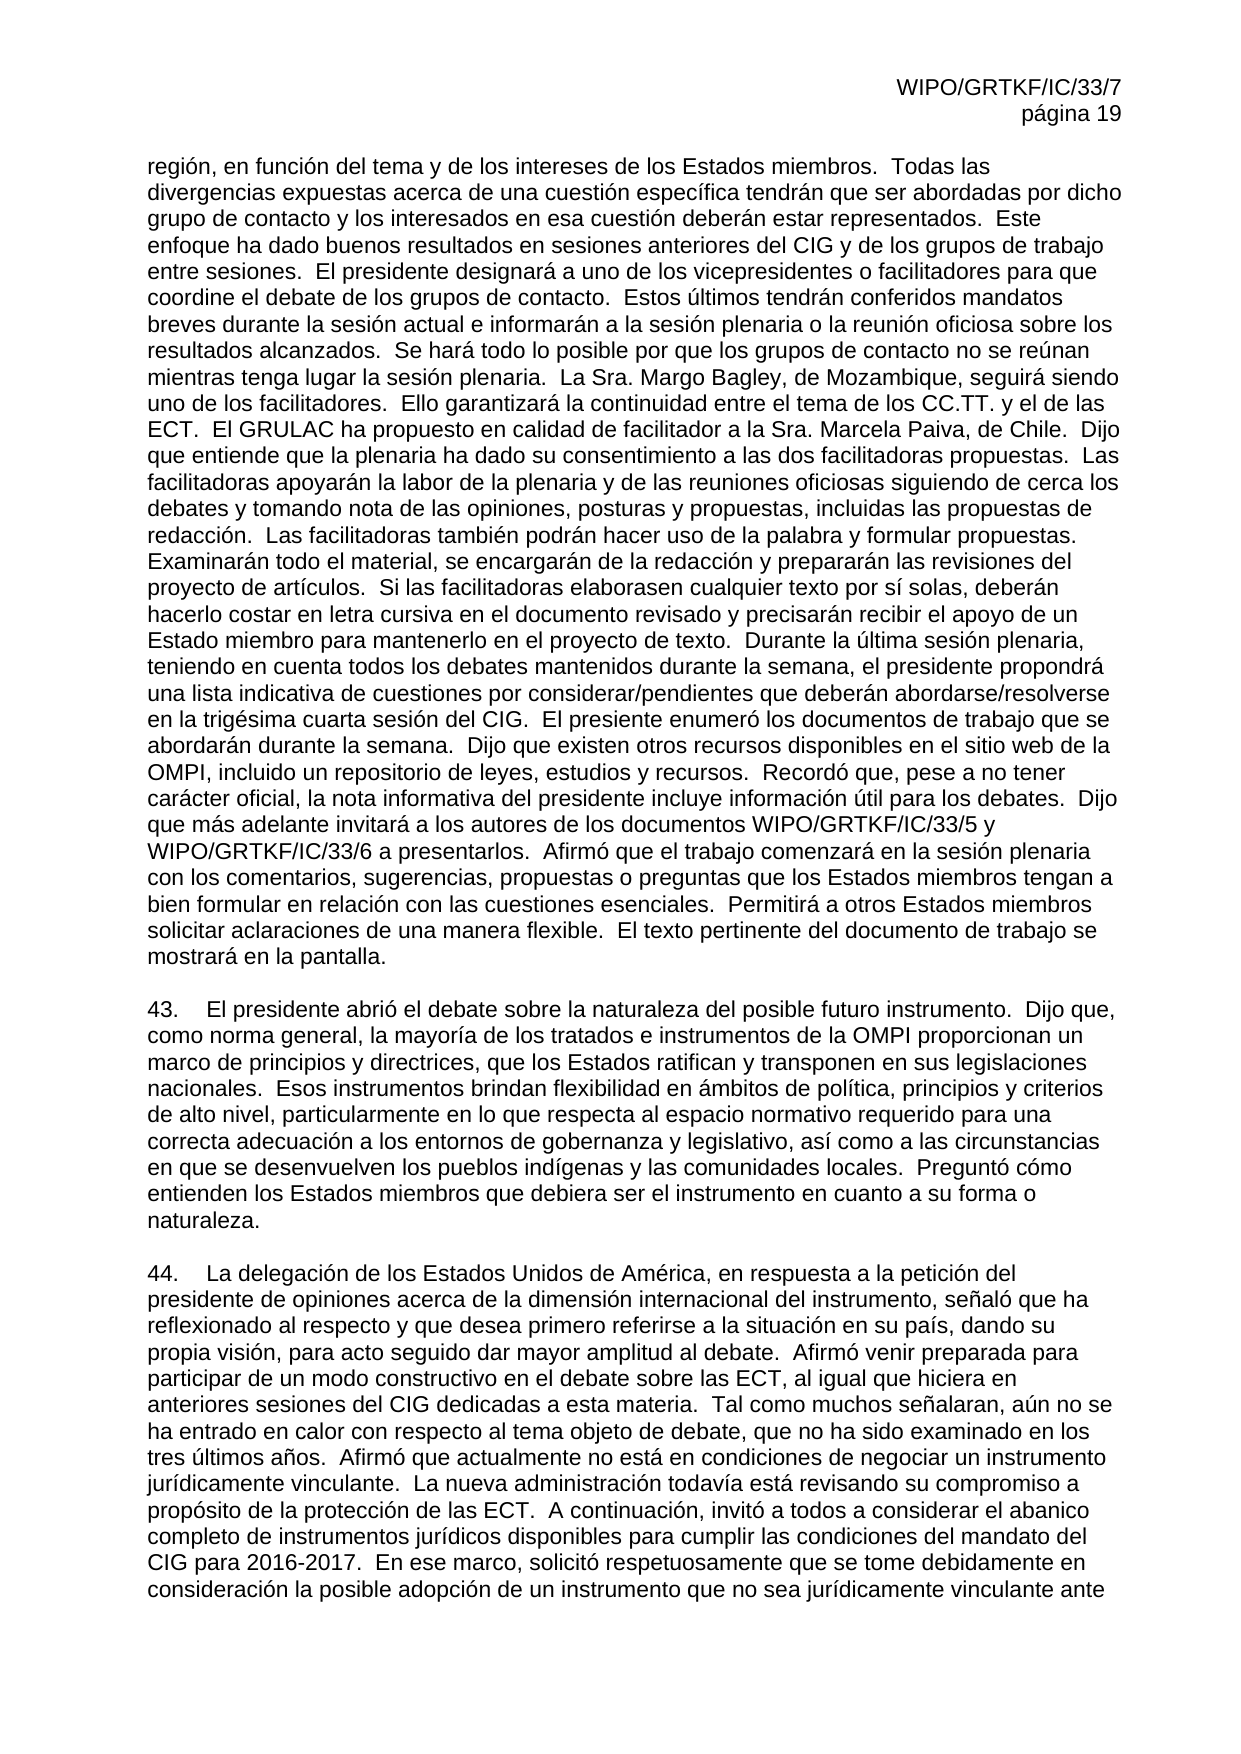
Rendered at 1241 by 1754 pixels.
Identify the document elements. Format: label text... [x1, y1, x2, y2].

list El presidente abrió el debate sobre la naturaleza del posible futuro instrumento. Dijo que, como norma general, la mayoría de los tratados e instrumentos de la OMPI proporcionan un marco de principios y directrices, que los Estados ratifican y transponen en sus legislaciones nacionales. Esos instrumentos brindan flexibilidad en ámbitos de política, principios y criterios de alto nivel, particularmente en lo que respecta al espacio normativo requerido para una correcta adecuación a los entornos de gobernanza y legislativo, así como a las circunstancias en que se desenvuelven los pueblos indígenas y las comunidades locales. Preguntó cómo entienden los Estados miembros que debiera ser el instrumento en cuanto a su forma o naturaleza. [147, 996, 1122, 1233]
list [147, 1259, 1122, 1602]
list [147, 153, 1122, 969]
